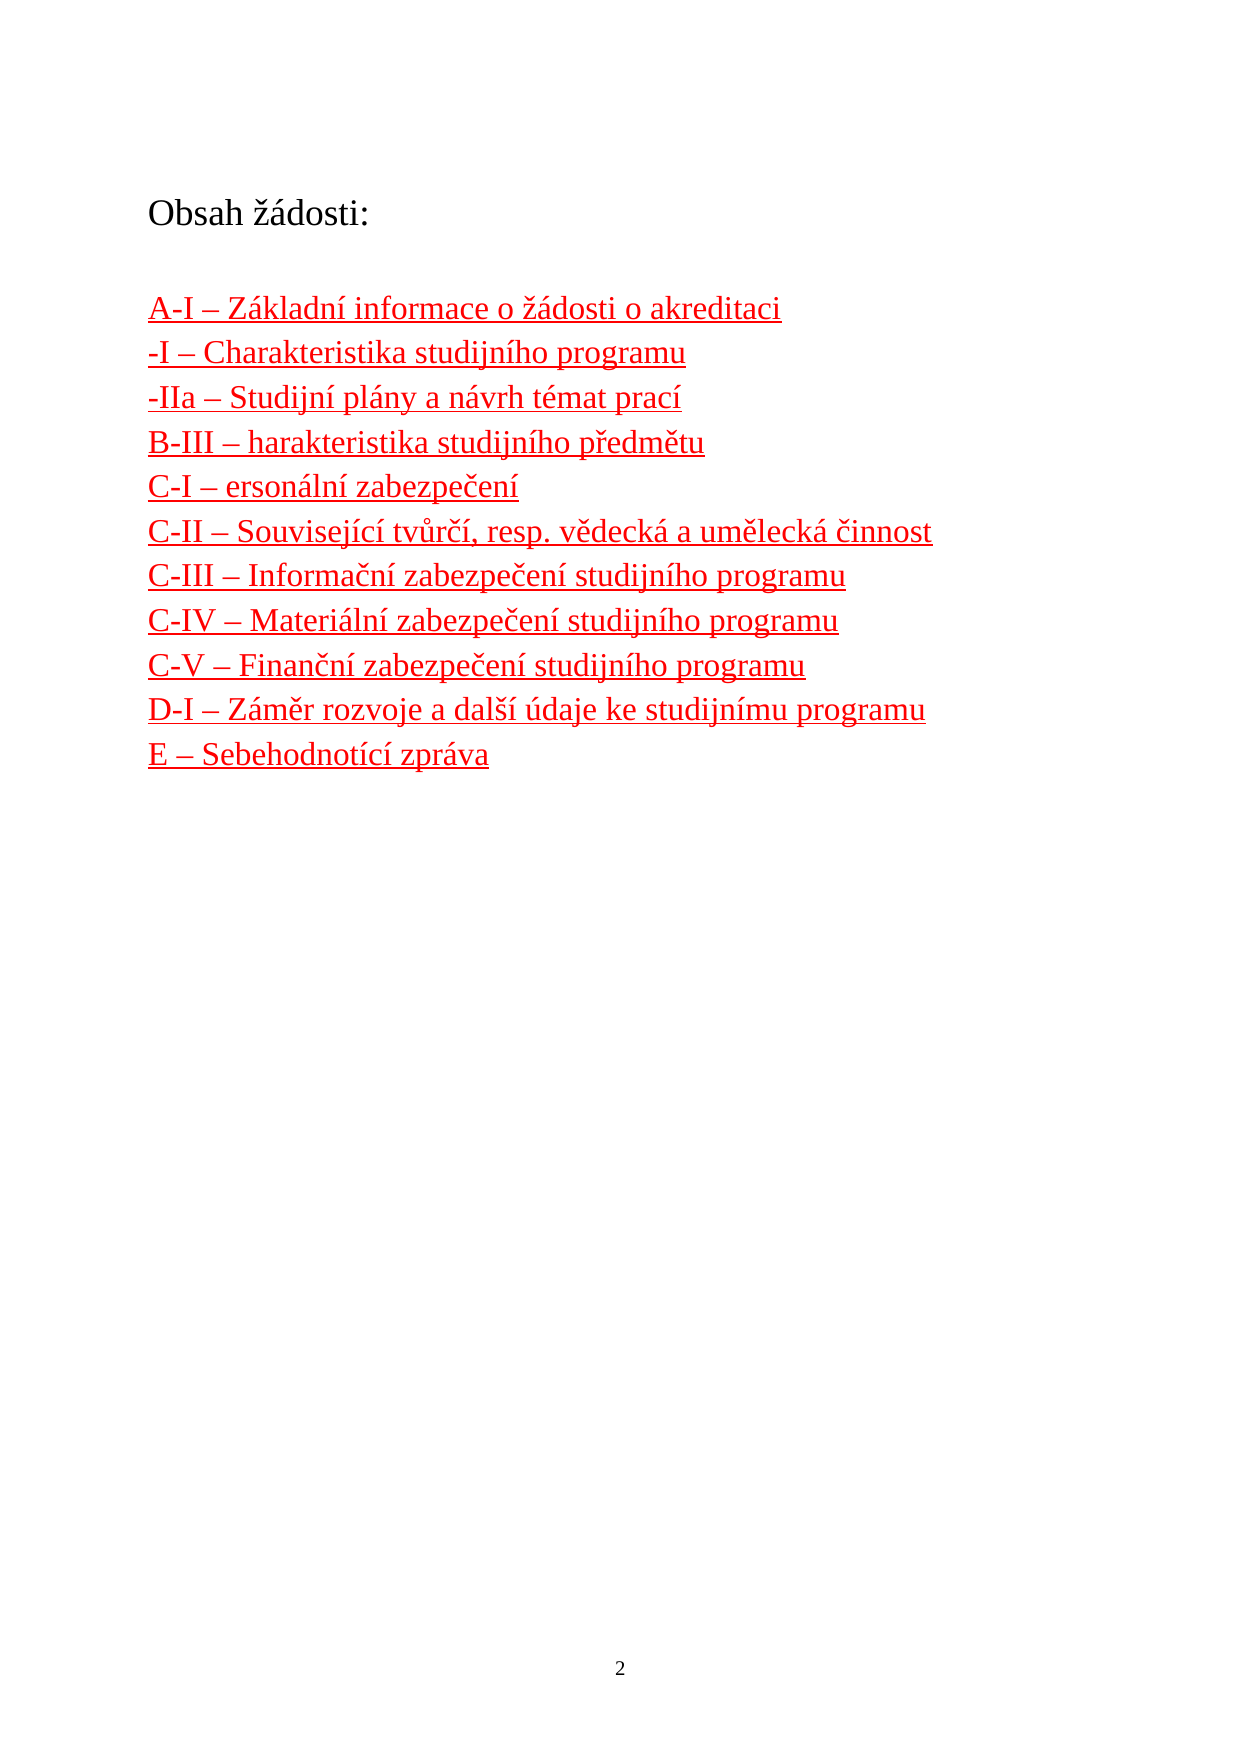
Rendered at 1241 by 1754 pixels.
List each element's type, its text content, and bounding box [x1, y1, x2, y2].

text C-I – Personální zabezpečení [148, 467, 1093, 505]
text A-I – Základní informace o žádosti o akreditaci [148, 288, 1093, 327]
text C-II – Související tvůrčí, resp. vědecká a umělecká činnost [148, 511, 1093, 549]
text B-IIa – Studijní plány a návrh témat prací [148, 377, 1093, 416]
text B-III – Charakteristika studijního předmětu [148, 422, 1093, 460]
text B-I – Charakteristika studijního programu [148, 333, 1093, 371]
text E – Sebehodnotící zpráva [148, 734, 1093, 772]
text C-V – Finanční zabezpečení studijního programu [148, 645, 1093, 683]
text Obsah žádosti: [148, 191, 1093, 234]
text C-III – Informační zabezpečení studijního programu [148, 556, 1093, 594]
text D-I – Záměr rozvoje a další údaje ke studijnímu programu [148, 689, 1093, 728]
text C-IV – Materiální zabezpečení studijního programu [148, 600, 1093, 639]
